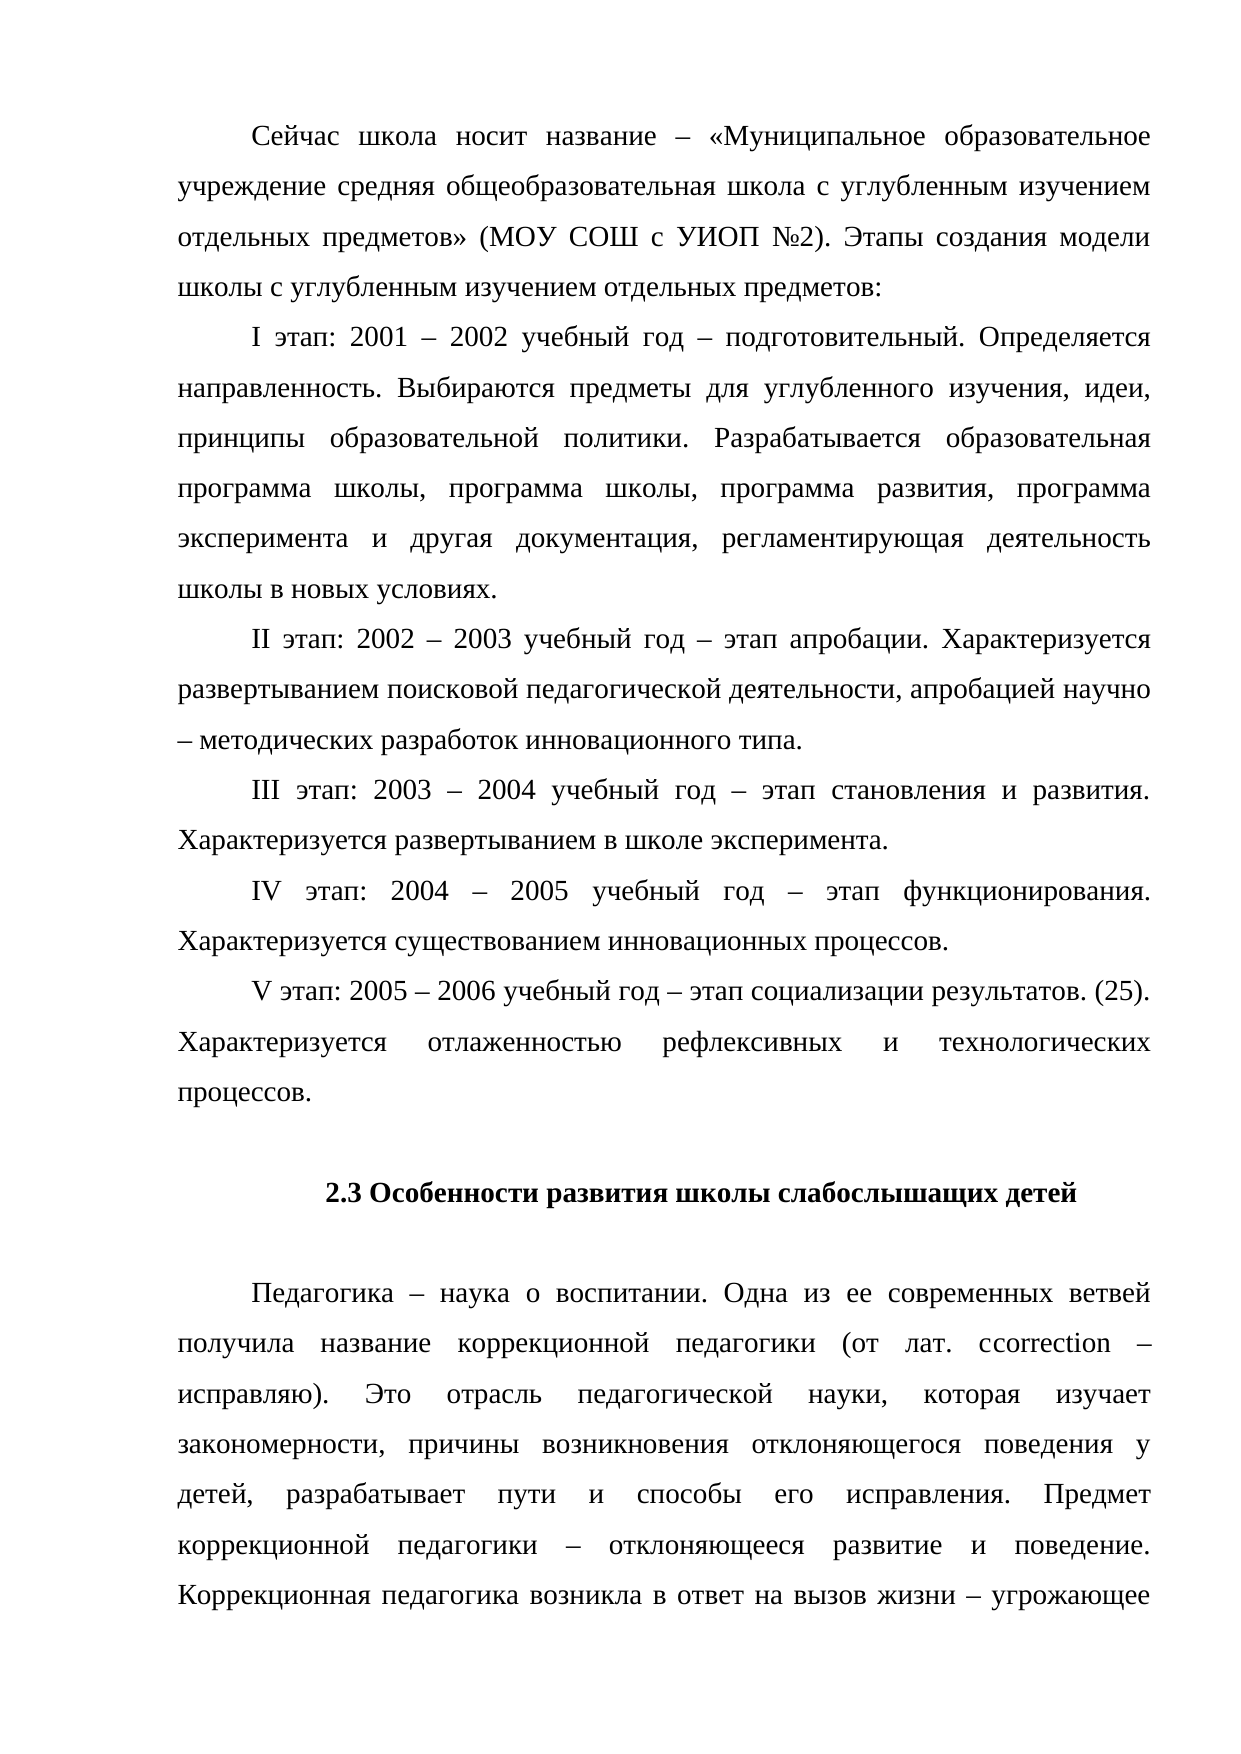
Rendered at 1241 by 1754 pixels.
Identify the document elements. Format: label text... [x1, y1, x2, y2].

text III этап: 2003 – 2004 учебный год – этап становления и развития. Характеризуется развертыванием в школе эксперимента. [177, 772, 1152, 856]
text 2.3 Особенности развития школы слабослышащих детей [177, 1175, 1152, 1208]
text IV этап: 2004 – 2005 учебный год – этап функционирования. Характеризуется существованием инновационных процессов. [177, 873, 1152, 957]
text II этап: 2002 – 2003 учебный год – этап апробации. Характеризуется развертыванием поисковой педагогической деятельности, апробацией научно – методических разработок инновационного типа. [177, 621, 1152, 755]
text V этап: 2005 – 2006 учебный год – этап социализации результатов. (25). Характеризуется отлаженностью рефлексивных и технологических процессов. [177, 973, 1152, 1108]
text I этап: 2001 – 2002 учебный год – подготовительный. Определяется направленность. Выбираются предметы для углубленного изучения, идеи, принципы образовательной политики. Разрабатывается образовательная программа школы, программа школы, программа развития, программа эксперимента и другая документация, регламентирующая деятельность школы в новых условиях. [177, 319, 1152, 604]
text Сейчас школа носит название – «Муниципальное образовательное учреждение средняя общеобразовательная школа с углубленным изучением отдельных предметов» (МОУ СОШ с УИОП №2). Этапы создания модели школы с углубленным изучением отдельных предметов: [177, 118, 1152, 303]
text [177, 1275, 1152, 1611]
